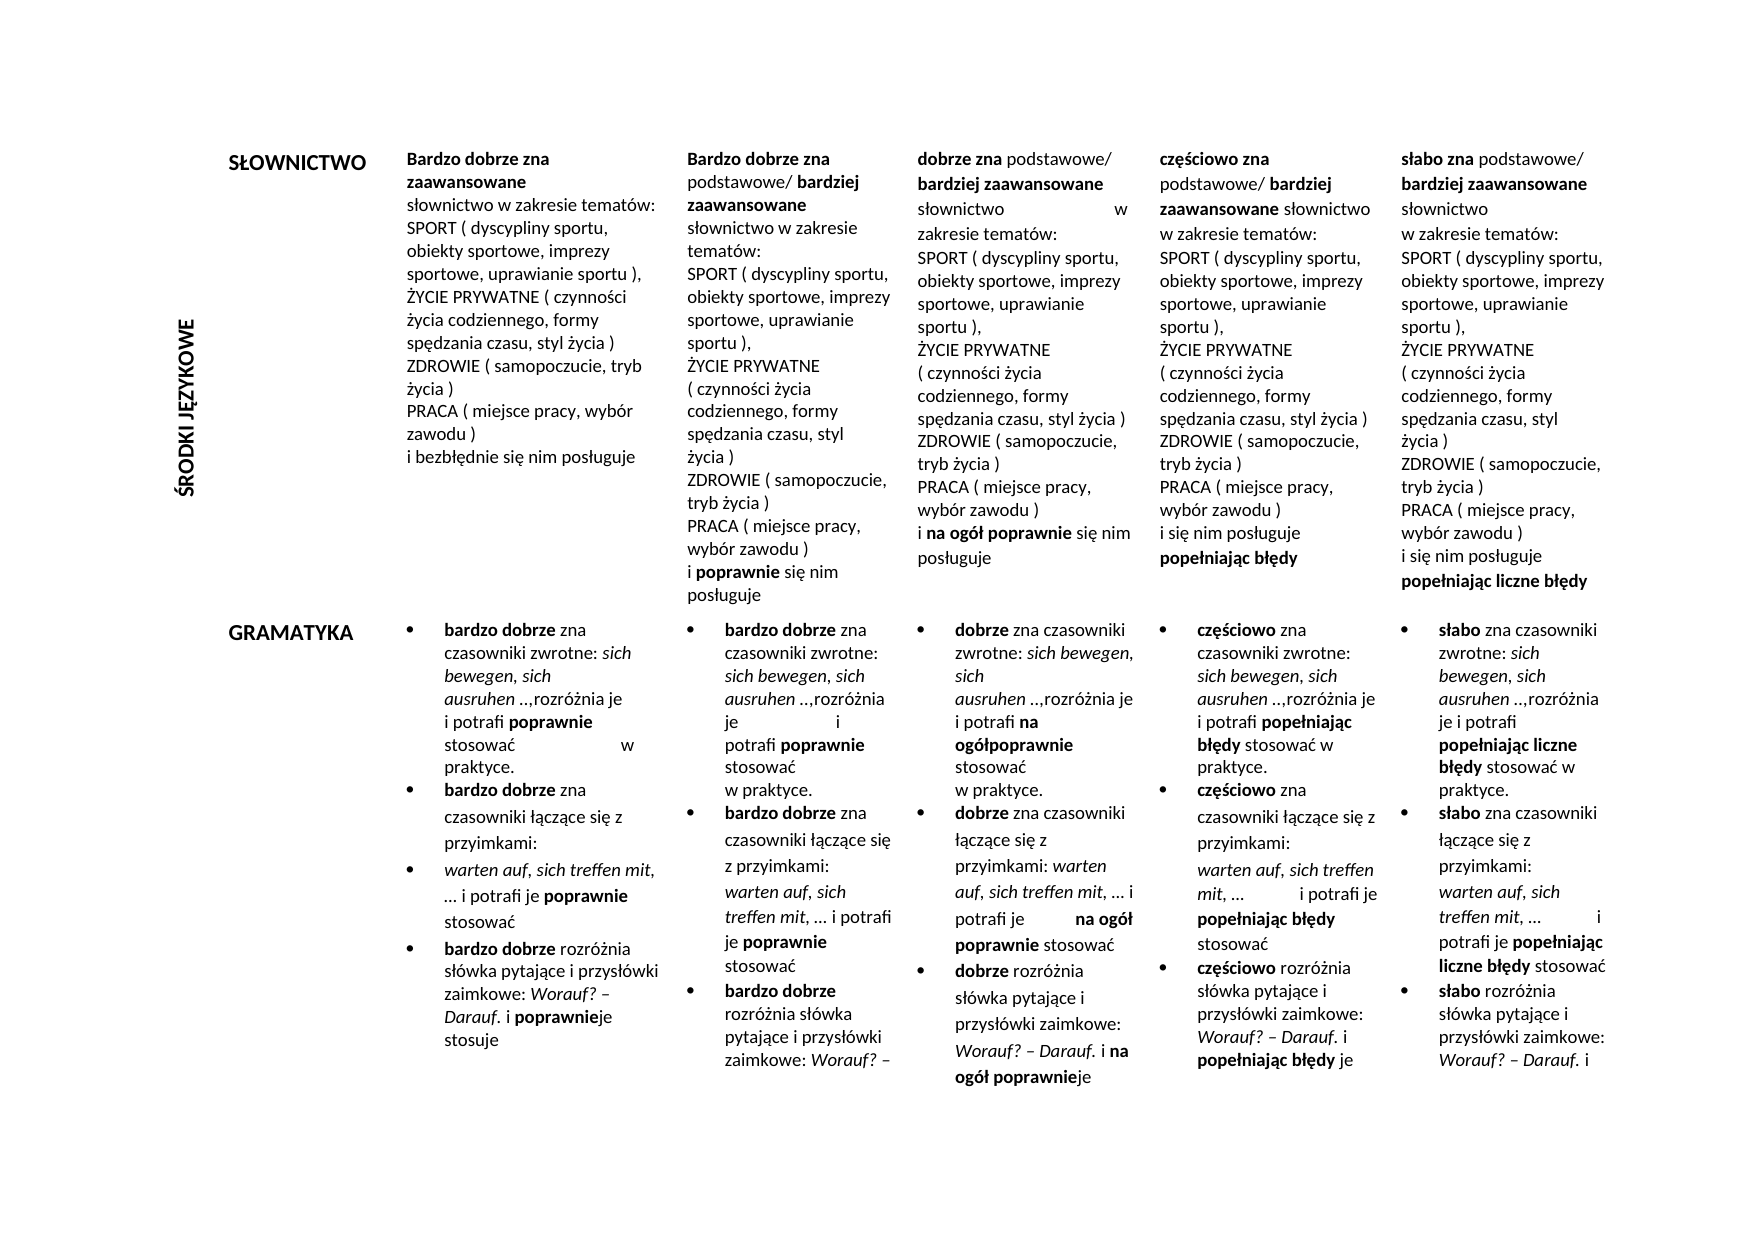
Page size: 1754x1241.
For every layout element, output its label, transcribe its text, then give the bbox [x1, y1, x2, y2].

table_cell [395, 618, 676, 1088]
table_cell Bardzo dobrze zna zaawansowane słownictwo w zakresie tematów: SPORT ( dyscypliny sportu, obiekty sportowe, imprezy sportowe, uprawianie sportu ), ŻYCIE PRYWATNE ( czynności życia codziennego, formy spędzania czasu, styl życia ) ZDROWIE ( samopoczucie, tryb życia ) PRACA ( miejsce pracy, wybór zawodu ) i bezbłędnie się nim posługuje [395, 148, 676, 618]
table_cell Bardzo dobrze zna podstawowe/ bardziej zaawansowane słownictwo w zakresie tematów: SPORT ( dyscypliny sportu, obiekty sportowe, imprezy sportowe, uprawianie sportu ), ŻYCIE PRYWATNE ( czynności życia codziennego, formy spędzania czasu, styl życia ) ZDROWIE ( samopoczucie, tryb życia ) PRACA ( miejsce pracy, wybór zawodu ) i poprawnie się nim posługuje [676, 148, 906, 618]
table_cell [1390, 618, 1618, 1088]
table_cell ŚRODKI JĘZYKOWE [160, 148, 217, 1088]
table_cell dobrze zna podstawowe/ bardziej zaawansowane słownictwo w zakresie tematów: SPORT ( dyscypliny sportu, obiekty sportowe, imprezy sportowe, uprawianie sportu ), ŻYCIE PRYWATNE ( czynności życia codziennego, formy spędzania czasu, styl życia ) ZDROWIE ( samopoczucie, tryb życia ) PRACA ( miejsce pracy, wybór zawodu ) i na ogół poprawnie się nim posługuje [906, 148, 1148, 618]
table_cell częściowo zna podstawowe/ bardziej zaawansowane słownictwo w zakresie tematów: SPORT ( dyscypliny sportu, obiekty sportowe, imprezy sportowe, uprawianie sportu ), ŻYCIE PRYWATNE ( czynności życia codziennego, formy spędzania czasu, styl życia ) ZDROWIE ( samopoczucie, tryb życia ) PRACA ( miejsce pracy, wybór zawodu ) i się nim posługuje popełniając błędy [1148, 148, 1390, 618]
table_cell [906, 618, 1148, 1088]
table_cell słabo zna podstawowe/ bardziej zaawansowane słownictwo w zakresie tematów: SPORT ( dyscypliny sportu, obiekty sportowe, imprezy sportowe, uprawianie sportu ), ŻYCIE PRYWATNE ( czynności życia codziennego, formy spędzania czasu, styl życia ) ZDROWIE ( samopoczucie, tryb życia ) PRACA ( miejsce pracy, wybór zawodu ) i się nim posługuje popełniając liczne błędy [1390, 148, 1618, 618]
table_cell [676, 618, 906, 1088]
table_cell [1148, 618, 1390, 1088]
table_cell GRAMATYKA [217, 618, 395, 1088]
table_cell SŁOWNICTWO [217, 148, 395, 618]
